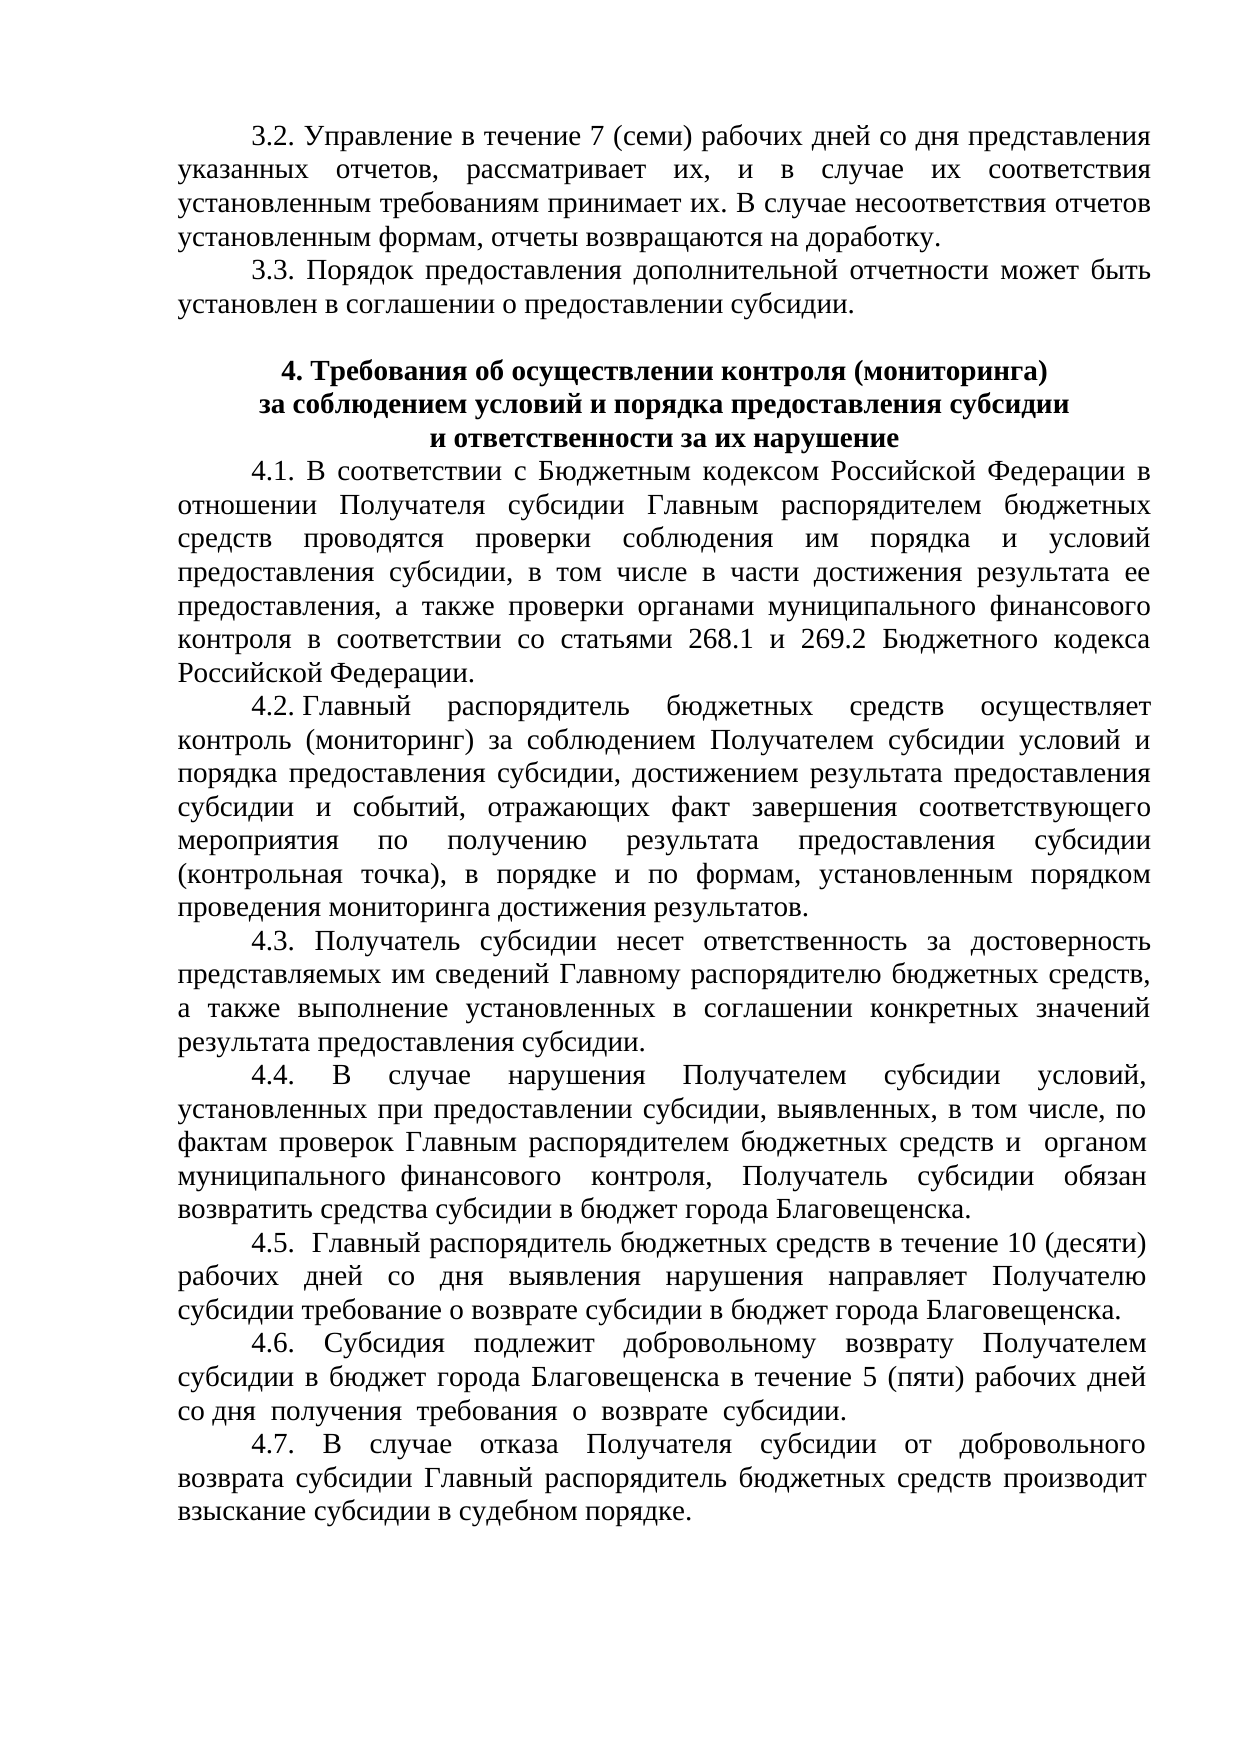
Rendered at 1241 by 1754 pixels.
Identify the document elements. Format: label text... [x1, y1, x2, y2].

text и ответственности за их нарушение [177, 420, 1152, 453]
text 4.1. В соответствии с Бюджетным кодексом Российской Федерации в отношении Получателя субсидии Главным распорядителем бюджетных средств проводятся проверки соблюдения им порядка и условий предоставления субсидии, в том числе в части достижения результата ее предоставления, а также проверки органами муниципального финансового контроля в соответствии со статьями 268.1 и 269.2 Бюджетного кодекса Российской Федерации. [177, 453, 1152, 688]
text 4.2. Главный распорядитель бюджетных средств осуществляет контроль (мониторинг) за соблюдением Получателем субсидии условий и порядка предоставления субсидии, достижением результата предоставления субсидии и событий, отражающих факт завершения соответствующего мероприятия по получению результата предоставления субсидии (контрольная точка), в порядке и по формам, установленным порядком проведения мониторинга достижения результатов. [177, 688, 1152, 923]
text 3.3. Порядок предоставления дополнительной отчетности может быть установлен в соглашении о предоставлении субсидии. [177, 252, 1152, 319]
subtitle 4.5. Главный распорядитель бюджетных средств в течение 10 (десяти) рабочих дней со дня выявления нарушения направляет Получателю субсидии требование о возврате субсидии в бюджет города Благовещенска. [177, 1225, 1147, 1326]
text 3.2. Управление в течение 7 (семи) рабочих дней со дня представления указанных отчетов, рассматривает их, и в случае их соответствия установленным требованиям принимает их. В случае несоответствия отчетов установленным формам, отчеты возвращаются на доработку. [177, 118, 1152, 252]
text 4.3. Получатель субсидии несет ответственность за достоверность представляемых им сведений Главному распорядителю бюджетных средств, а также выполнение установленных в соглашении конкретных значений результата предоставления субсидии. [177, 923, 1152, 1057]
text за соблюдением условий и порядка предоставления субсидии [177, 386, 1152, 420]
subtitle 4.4. В случае нарушения Получателем субсидии условий, установленных при предоставлении субсидии, выявленных, в том числе, по фактам проверок Главным распорядителем бюджетных средств и органом муниципального финансового контроля, Получатель субсидии обязан возвратить средства субсидии в бюджет города Благовещенска. [177, 1057, 1147, 1225]
subtitle 4.6. Субсидия подлежит добровольному возврату Получателем субсидии в бюджет города Благовещенска в течение 5 (пяти) рабочих дней со дня получения требования о возврате субсидии. [177, 1326, 1147, 1426]
text 4. Требования об осуществлении контроля (мониторинга) [177, 353, 1152, 386]
subtitle 4.7. В случае отказа Получателя субсидии от добровольного возврата субсидии Главный распорядитель бюджетных средств производит взыскание субсидии в судебном порядке. [177, 1426, 1147, 1527]
